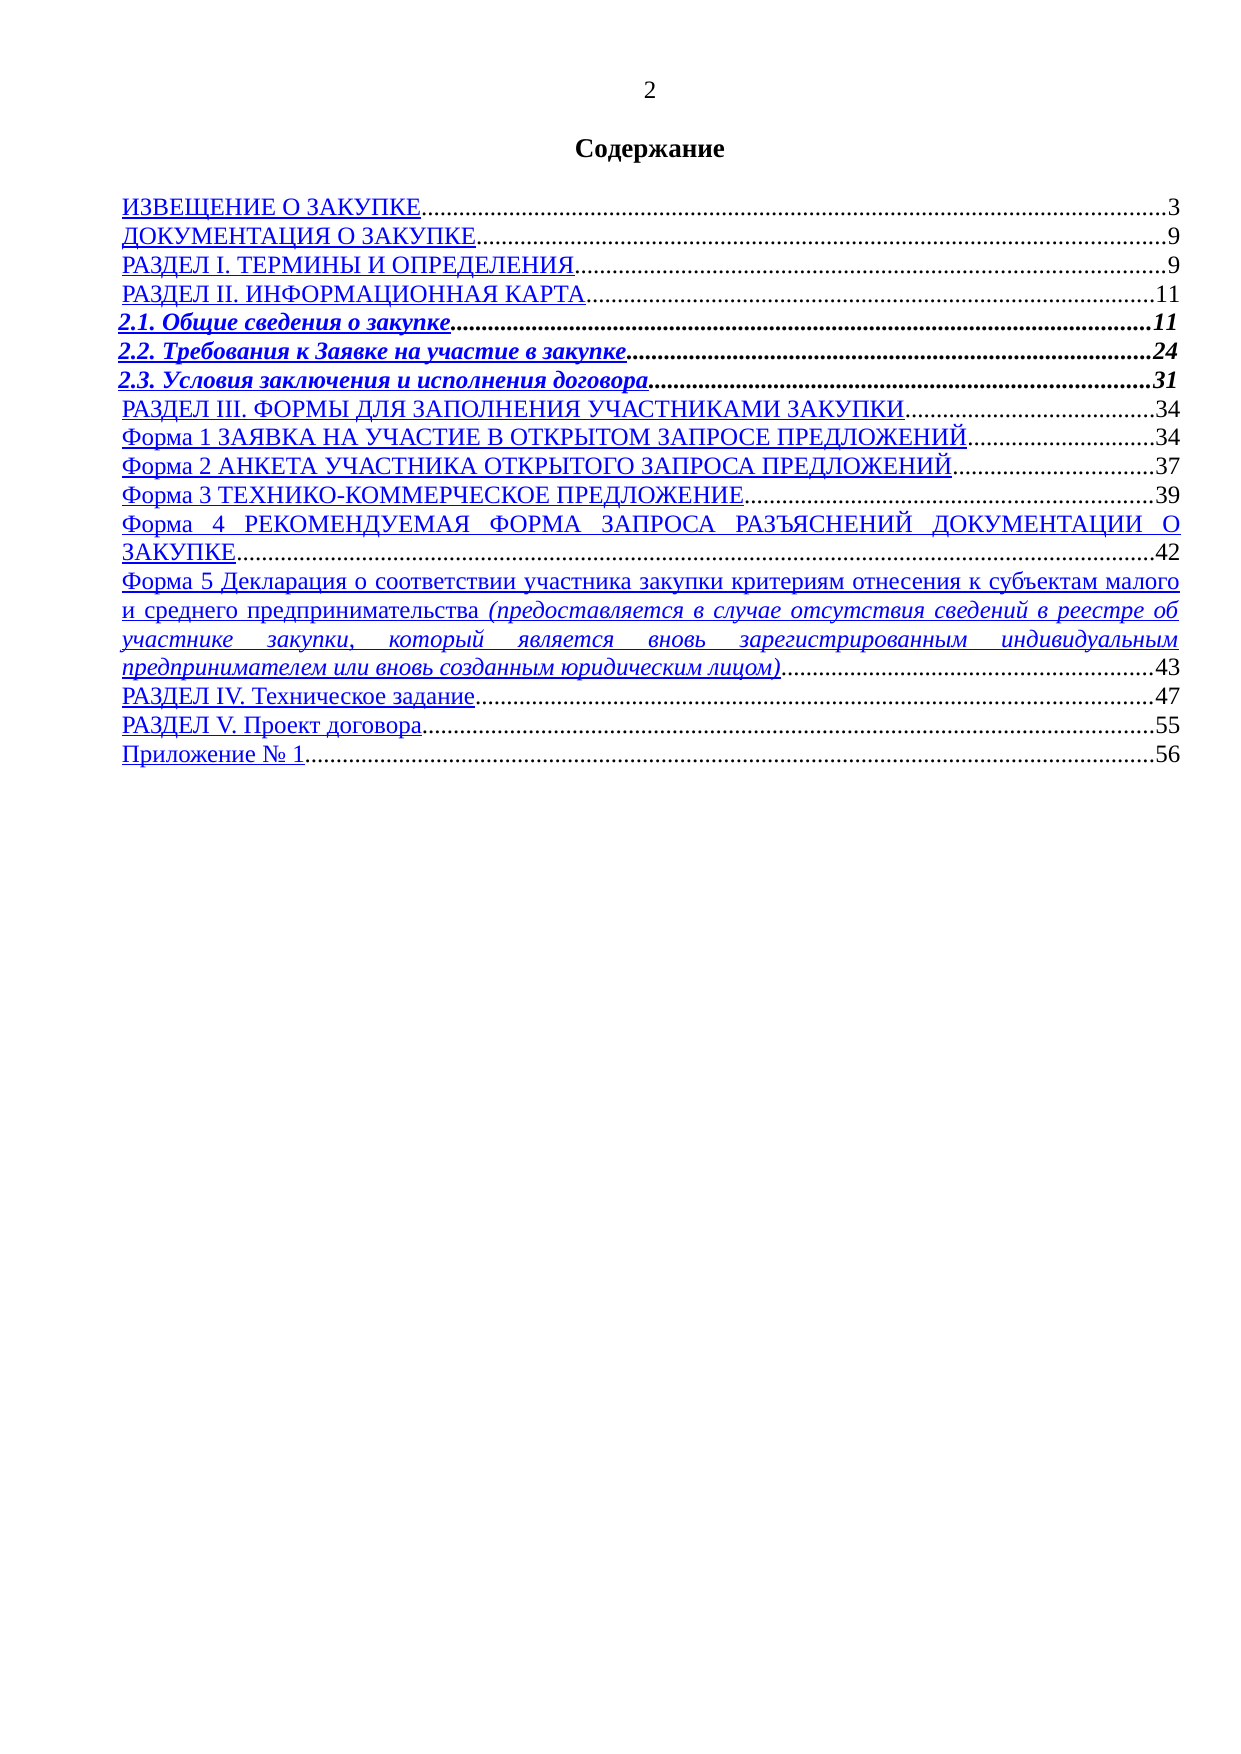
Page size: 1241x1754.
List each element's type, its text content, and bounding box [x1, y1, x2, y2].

text Форма 2 АНКЕТА УЧАСТНИКА ОТКРЫТОГО ЗАПРОСА ПРЕДЛОЖЕНИЙ 37 [122, 451, 1181, 480]
text РАЗДЕЛ III. ФОРМЫ ДЛЯ ЗАПОЛНЕНИЯ УЧАСТНИКАМИ ЗАКУПКИ 34 [122, 394, 1181, 422]
text ИЗВЕЩЕНИЕ О ЗАКУПКЕ 3 [122, 192, 1181, 221]
text Форма 3 ТЕХНИКО-КОММЕРЧЕСКОЕ ПРЕДЛОЖЕНИЕ 39 [122, 480, 1181, 509]
text Форма 5 Декларация о соответствии участника закупки критериям отнесения к субъектам малого и среднего предпринимательства (предоставляется в случае отсутствия сведений в реестре об участнике закупки, который является вновь зарегистрированным индивидуальным предпринимателем или вновь созданным юридическим лицом) 43 [122, 566, 1181, 681]
text 2.2. Требования к Заявке на участие в закупке 24 [118, 336, 1181, 365]
text РАЗДЕЛ I. ТЕРМИНЫ И ОПРЕДЕЛЕНИЯ 9 [122, 250, 1181, 279]
text 2.3. Условия заключения и исполнения договора 31 [118, 365, 1181, 394]
text РАЗДЕЛ IV. Техническое задание 47 [122, 681, 1181, 710]
text Форма 4 РЕКОМЕНДУЕМАЯ ФОРМА ЗАПРОСА РАЗЪЯСНЕНИЙ ДОКУМЕНТАЦИИ О ЗАКУПКЕ 42 [122, 535, 1181, 566]
text Форма 1 ЗАЯВКА НА УЧАСТИЕ В ОТКРЫТОМ ЗАПРОСЕ ПРЕДЛОЖЕНИЙ 34 [122, 422, 1181, 451]
text 2.1. Общие сведения о закупке 11 [118, 307, 1181, 336]
text Приложение № 1 56 [122, 739, 1181, 767]
text ДОКУМЕНТАЦИЯ О ЗАКУПКЕ 9 [122, 221, 1181, 250]
text РАЗДЕЛ V. Проект договора 55 [122, 710, 1181, 739]
text РАЗДЕЛ II. ИНФОРМАЦИОННАЯ КАРТА 11 [122, 279, 1181, 307]
text Форма 4 РЕКОМЕНДУЕМАЯ ФОРМА ЗАПРОСА РАЗЪЯСНЕНИЙ ДОКУМЕНТАЦИИ О ЗАКУПКЕ 42 [122, 509, 1181, 534]
text Содержание [118, 132, 1181, 164]
